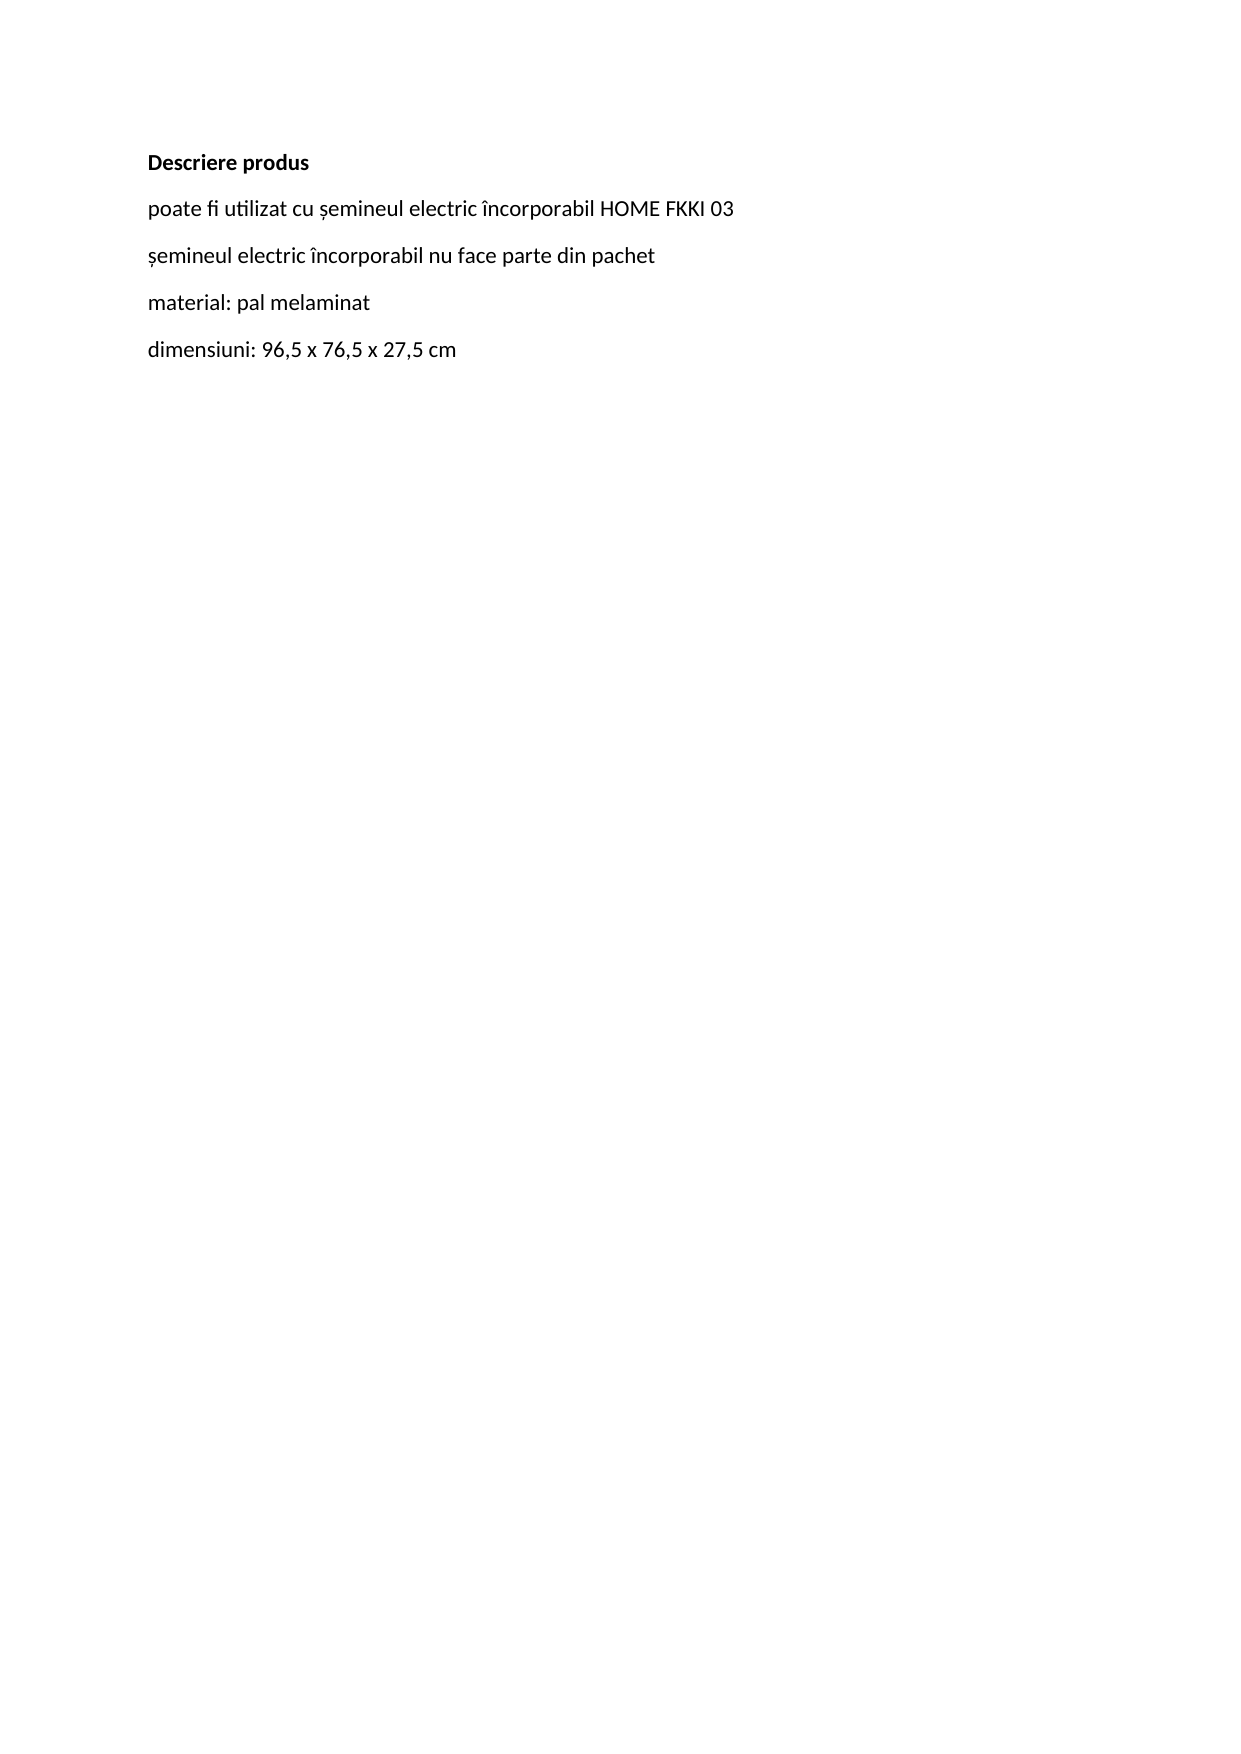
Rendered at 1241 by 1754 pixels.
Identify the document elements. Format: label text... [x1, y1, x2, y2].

text șemineul electric încorporabil nu face parte din pachet [148, 241, 1093, 269]
text material: pal melaminat [148, 288, 1093, 316]
text poate fi utilizat cu șemineul electric încorporabil HOME FKKI 03 [148, 194, 1093, 222]
text Descriere produs [148, 148, 1093, 176]
text dimensiuni: 96,5 x 76,5 x 27,5 cm [148, 335, 1093, 363]
